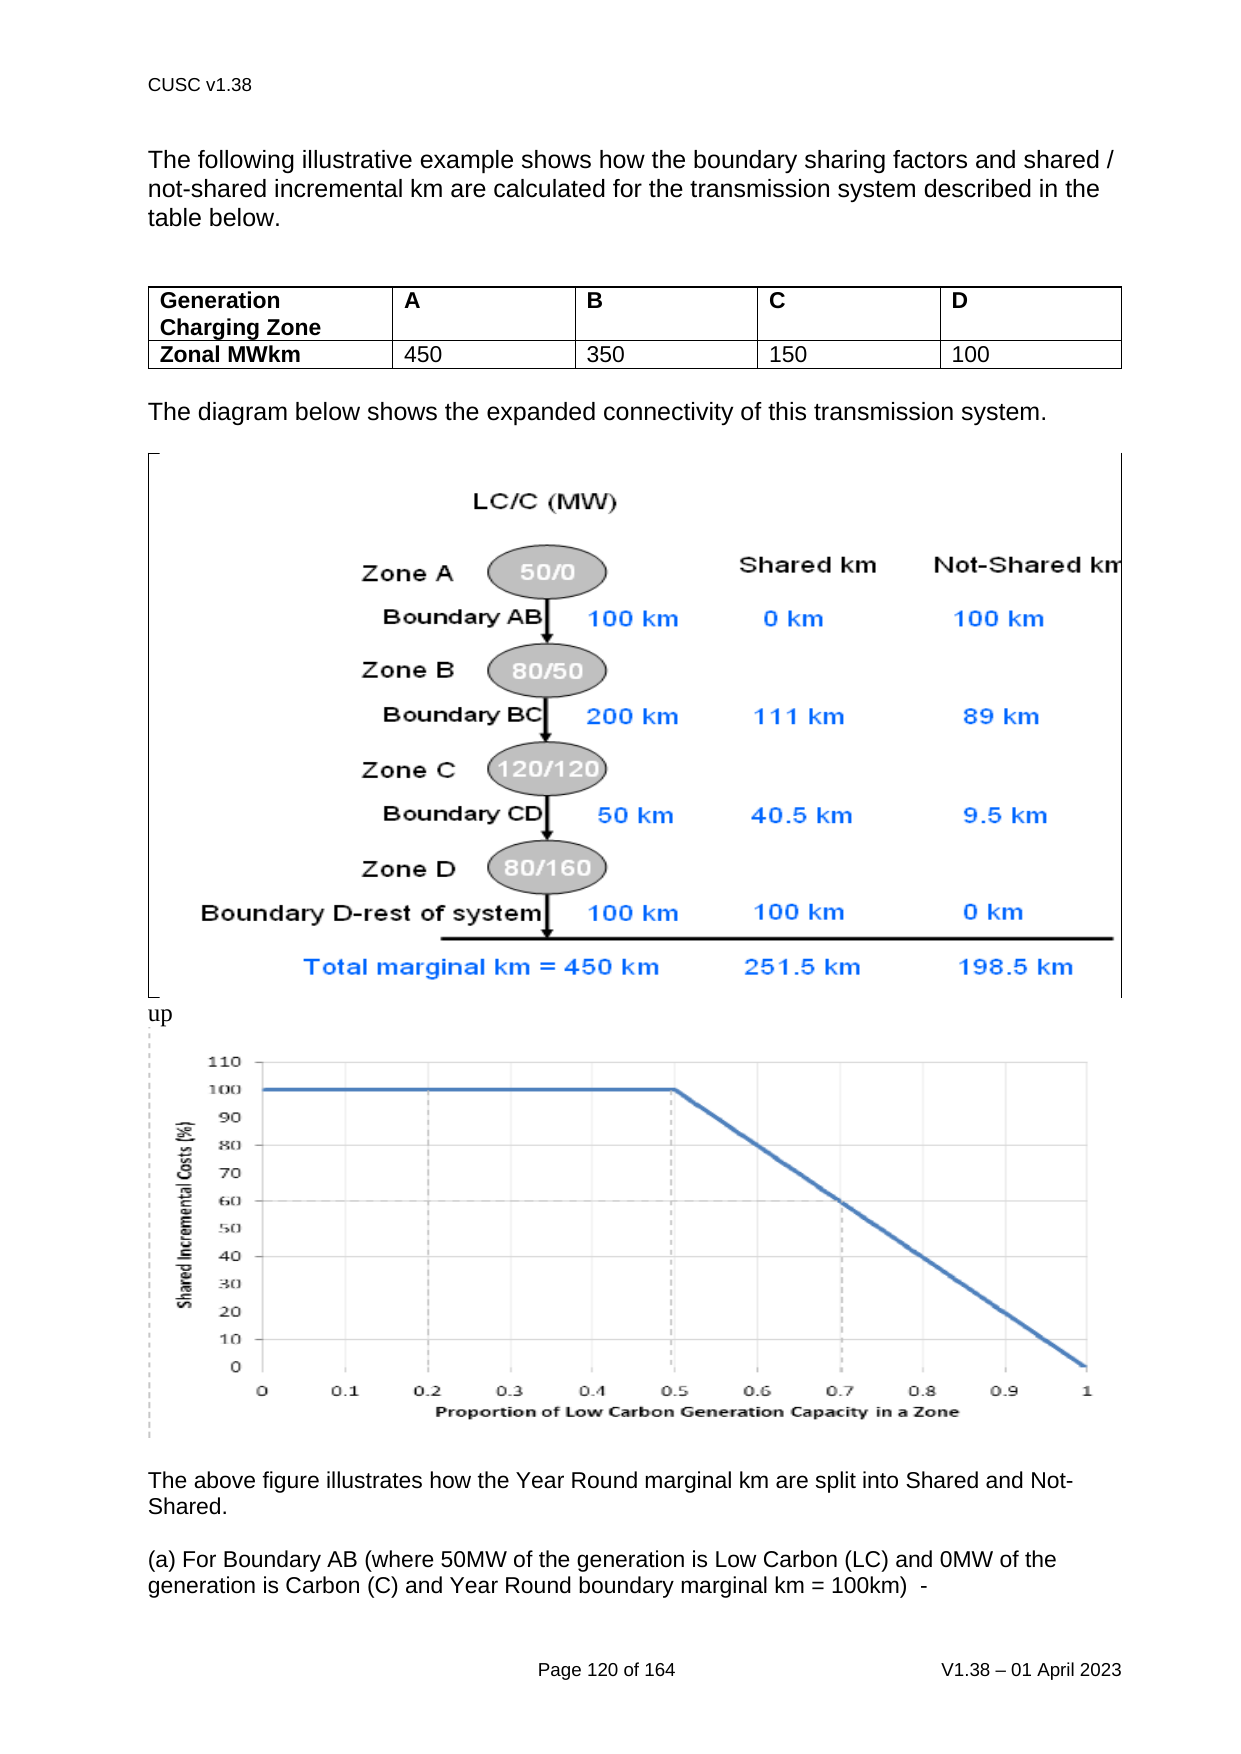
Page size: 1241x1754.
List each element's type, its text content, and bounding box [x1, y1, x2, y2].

text The above figure illustrates how the Year Round marginal km are split into Shared and Not-Shared. [148, 1467, 1121, 1519]
table_header [149, 454, 159, 997]
table_cell 100 [941, 341, 1121, 368]
text up [148, 998, 1121, 1027]
table_cell Zonal MWkm [149, 341, 392, 368]
text The diagram below shows the expanded connectivity of this transmission system. [148, 397, 1121, 426]
table_header Generation Charging Zone [149, 288, 392, 340]
table_header A [393, 288, 575, 340]
picture [147, 1027, 1133, 1438]
table_header B [576, 288, 757, 340]
table_cell 150 [758, 341, 940, 368]
text The following illustrative example shows how the boundary sharing factors and shared / not-shared incremental km are calculated for the transmission system described in the table below. [148, 145, 1121, 231]
picture [159, 453, 1121, 998]
table_cell 350 [576, 341, 757, 368]
text (a) For Boundary AB (where 50MW of the generation is Low Carbon (LC) and 0MW of the generation is Carbon (C) and Year Round boundary marginal km = 100km) - [148, 1546, 1121, 1598]
table_cell 450 [393, 341, 575, 368]
table_header C [758, 288, 940, 340]
table_header D [941, 288, 1121, 340]
